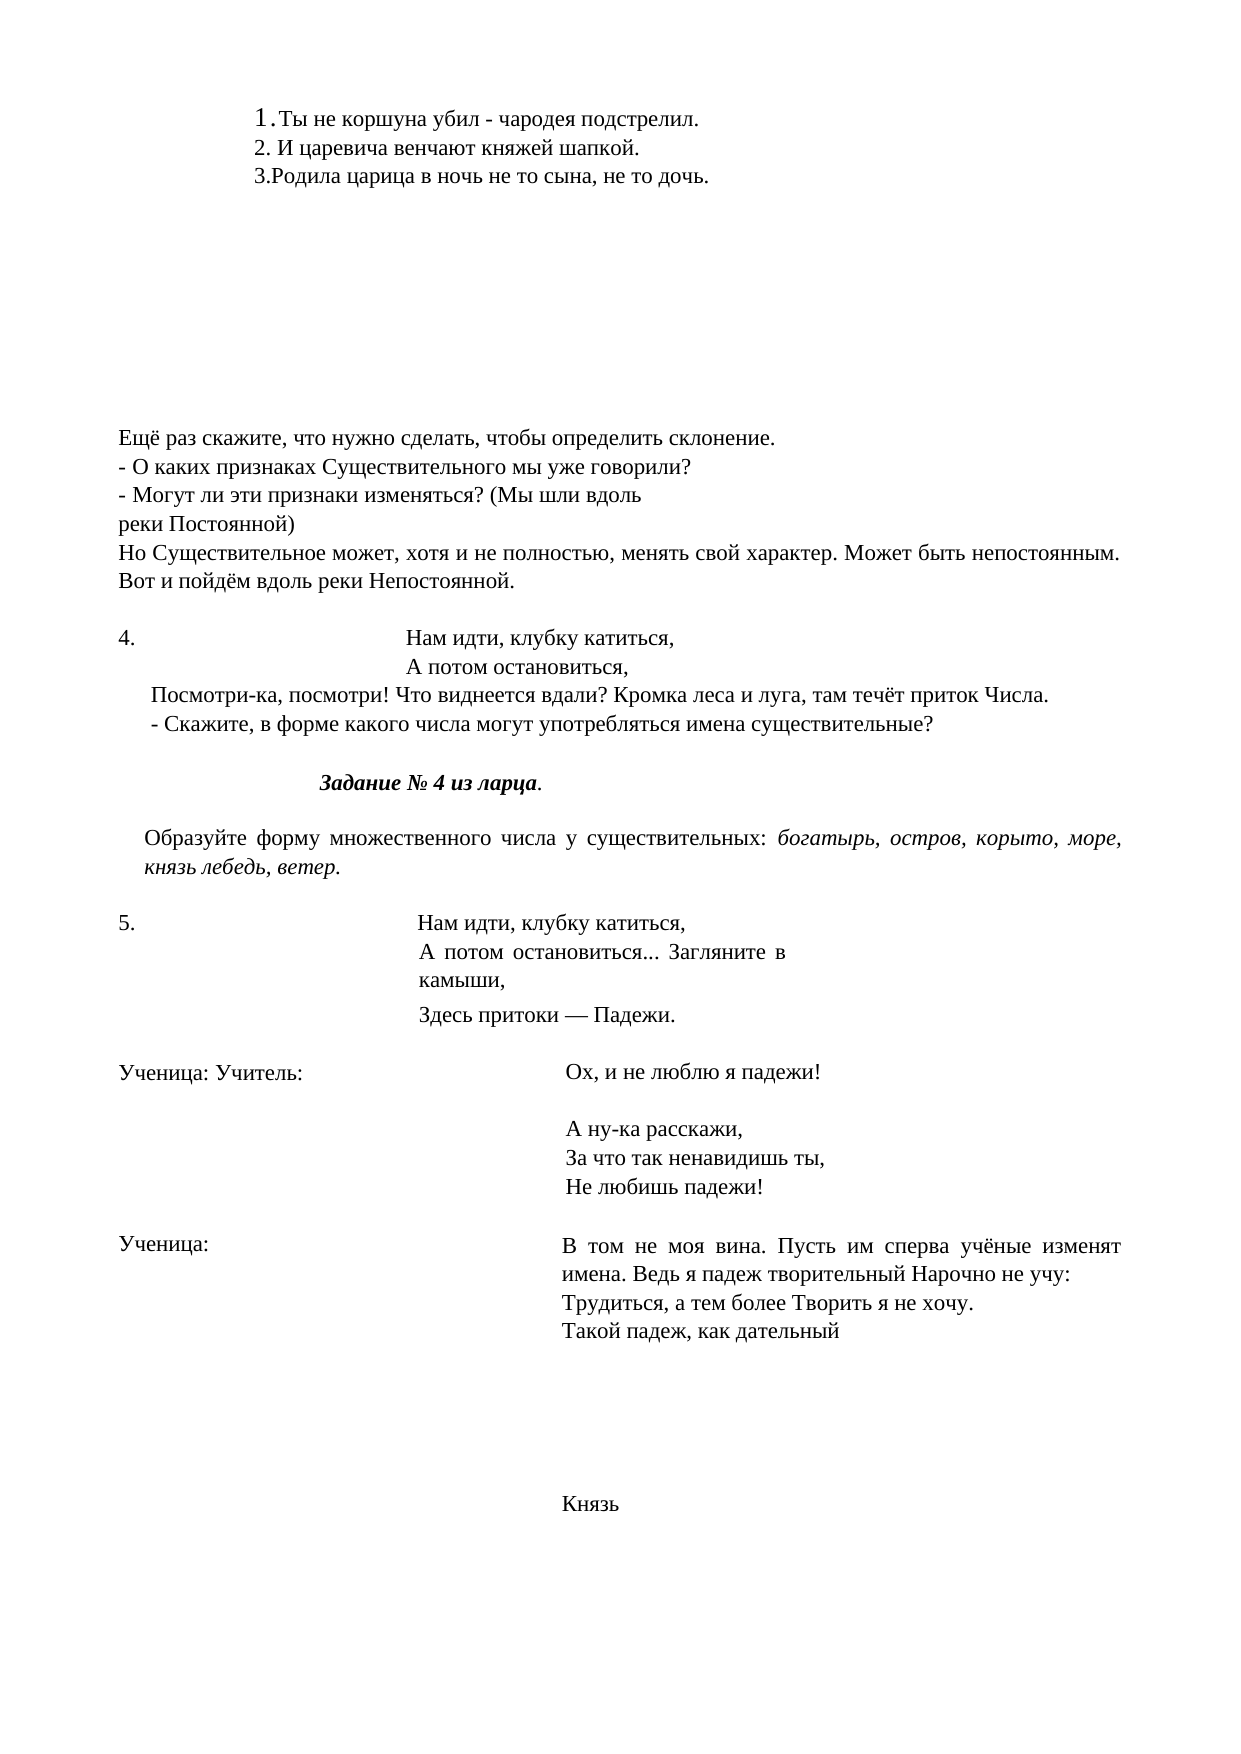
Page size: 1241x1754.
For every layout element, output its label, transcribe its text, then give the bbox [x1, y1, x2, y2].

text Но Существительное может, хотя и не полностью, менять свой характер. Может быть непостоянным. Вот и пойдём вдоль реки Непостоянной. [118, 537, 1122, 594]
text Образуйте форму множественного числа у существительных: богатырь, остров, корыто, море, князь лебедь, ветер. [144, 822, 1122, 880]
text 3.Родила царица в ночь не то сына, не то дочь. [254, 161, 1122, 189]
list Могут ли эти признаки изменяться? (Мы шли вдоль реки Постоянной) [118, 480, 642, 537]
text А потом остановиться, [406, 651, 1122, 680]
text А потом остановиться... Загляните в камыши, [419, 936, 786, 993]
text Ещё раз скажите, что нужно сделать, чтобы определить склонение. [118, 189, 1122, 452]
text В том не моя вина. Пусть им сперва учёные изменят имена. Ведь я падеж творительный Нарочно не учу: [562, 1230, 1122, 1287]
text А ну-ка расскажи, [565, 1113, 1122, 1142]
text 2. И царевича венчают княжей шапкой. [254, 132, 1122, 161]
text Здесь притоки — Падежи. [419, 999, 786, 1028]
text За что так ненавидишь ты, [565, 1142, 1122, 1171]
text 5. Нам идти, клубку катиться, [118, 908, 1122, 936]
text Не любишь падежи! [565, 1171, 1122, 1200]
text 1.Ты не коршуна убил - чародея подстрелил. [254, 104, 1122, 132]
text Ученица: Учитель: [118, 1034, 372, 1091]
text Ох, и не люблю я падежи! [565, 1058, 1122, 1085]
text Трудиться, а тем более Творить я не хочу. [562, 1287, 1122, 1316]
text 4. Нам идти, клубку катиться, [118, 623, 1122, 651]
text - Скажите, в форме какого числа могут употребляться имена существительные? [151, 708, 1122, 737]
text Ученица: [118, 1230, 354, 1257]
text Князь [562, 1490, 1122, 1516]
text Задание № 4 из ларца. [319, 769, 1122, 795]
text Посмотри-ка, посмотри! Что виднеется вдали? Кромка леса и луга, там течёт приток Числа. [151, 680, 1122, 708]
list О каких признаках Существительного мы уже говорили? [118, 452, 1122, 480]
text Такой падеж, как дательный [562, 1316, 1122, 1344]
